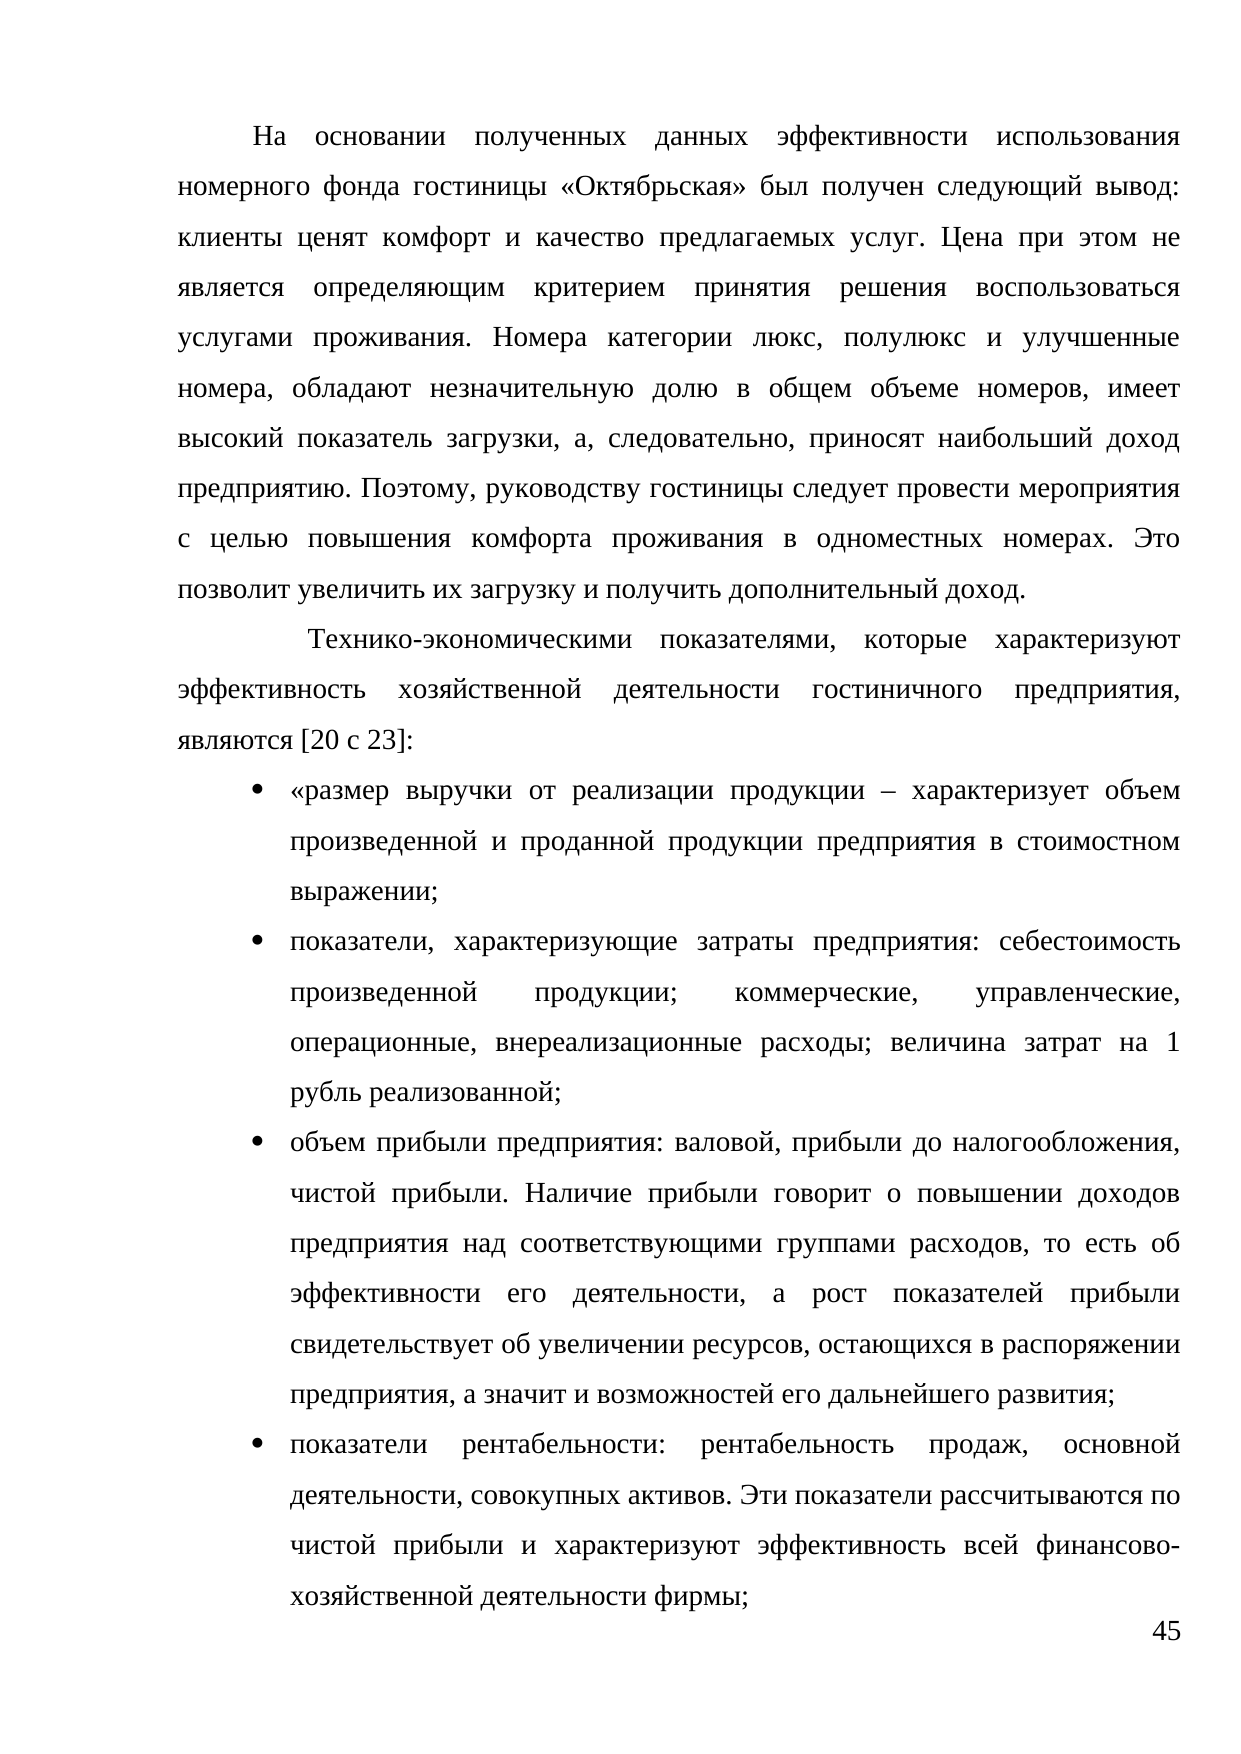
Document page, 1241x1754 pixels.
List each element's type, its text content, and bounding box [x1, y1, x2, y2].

list «размер выручки от реализации продукции – характеризует объем произведенной и проданной продукции предприятия в стоимостном выражении; [252, 772, 1181, 906]
list показатели рентабельности: рентабельность продаж, основной деятельности, совокупных активов. Эти показатели рассчитываются по чистой прибыли и характеризуют эффективность всей финансово-хозяйственной деятельности фирмы; [252, 1427, 1181, 1611]
text На основании полученных данных эффективности использования номерного фонда гостиницы «Октябрьская» был получен следующий вывод: клиенты ценят комфорт и качество предлагаемых услуг. Цена при этом не является определяющим критерием принятия решения воспользоваться услугами проживания. Номера категории люкс, полулюкс и улучшенные номера, обладают незначительную долю в общем объеме номеров, имеет высокий показатель загрузки, а, следовательно, приносят наибольший доход предприятию. Поэтому, руководству гостиницы следует провести мероприятия с целью повышения комфорта проживания в одноместных номерах. Это позволит увеличить их загрузку и получить дополнительный доход. [177, 118, 1181, 604]
list показатели, характеризующие затраты предприятия: себестоимость произведенной продукции; коммерческие, управленческие, операционные, внереализационные расходы; величина затрат на 1 рубль реализованной; [252, 923, 1181, 1108]
text Технико-экономическими показателями, которые характеризуют эффективность хозяйственной деятельности гостиничного предприятия, являются [20 с 23]: [177, 621, 1181, 755]
list объем прибыли предприятия: валовой, прибыли до налогообложения, чистой прибыли. Наличие прибыли говорит о повышении доходов предприятия над соответствующими группами расходов, то есть об эффективности его деятельности, а рост показателей прибыли свидетельствует об увеличении ресурсов, остающихся в распоряжении предприятия, а значит и возможностей его дальнейшего развития; [252, 1124, 1181, 1410]
